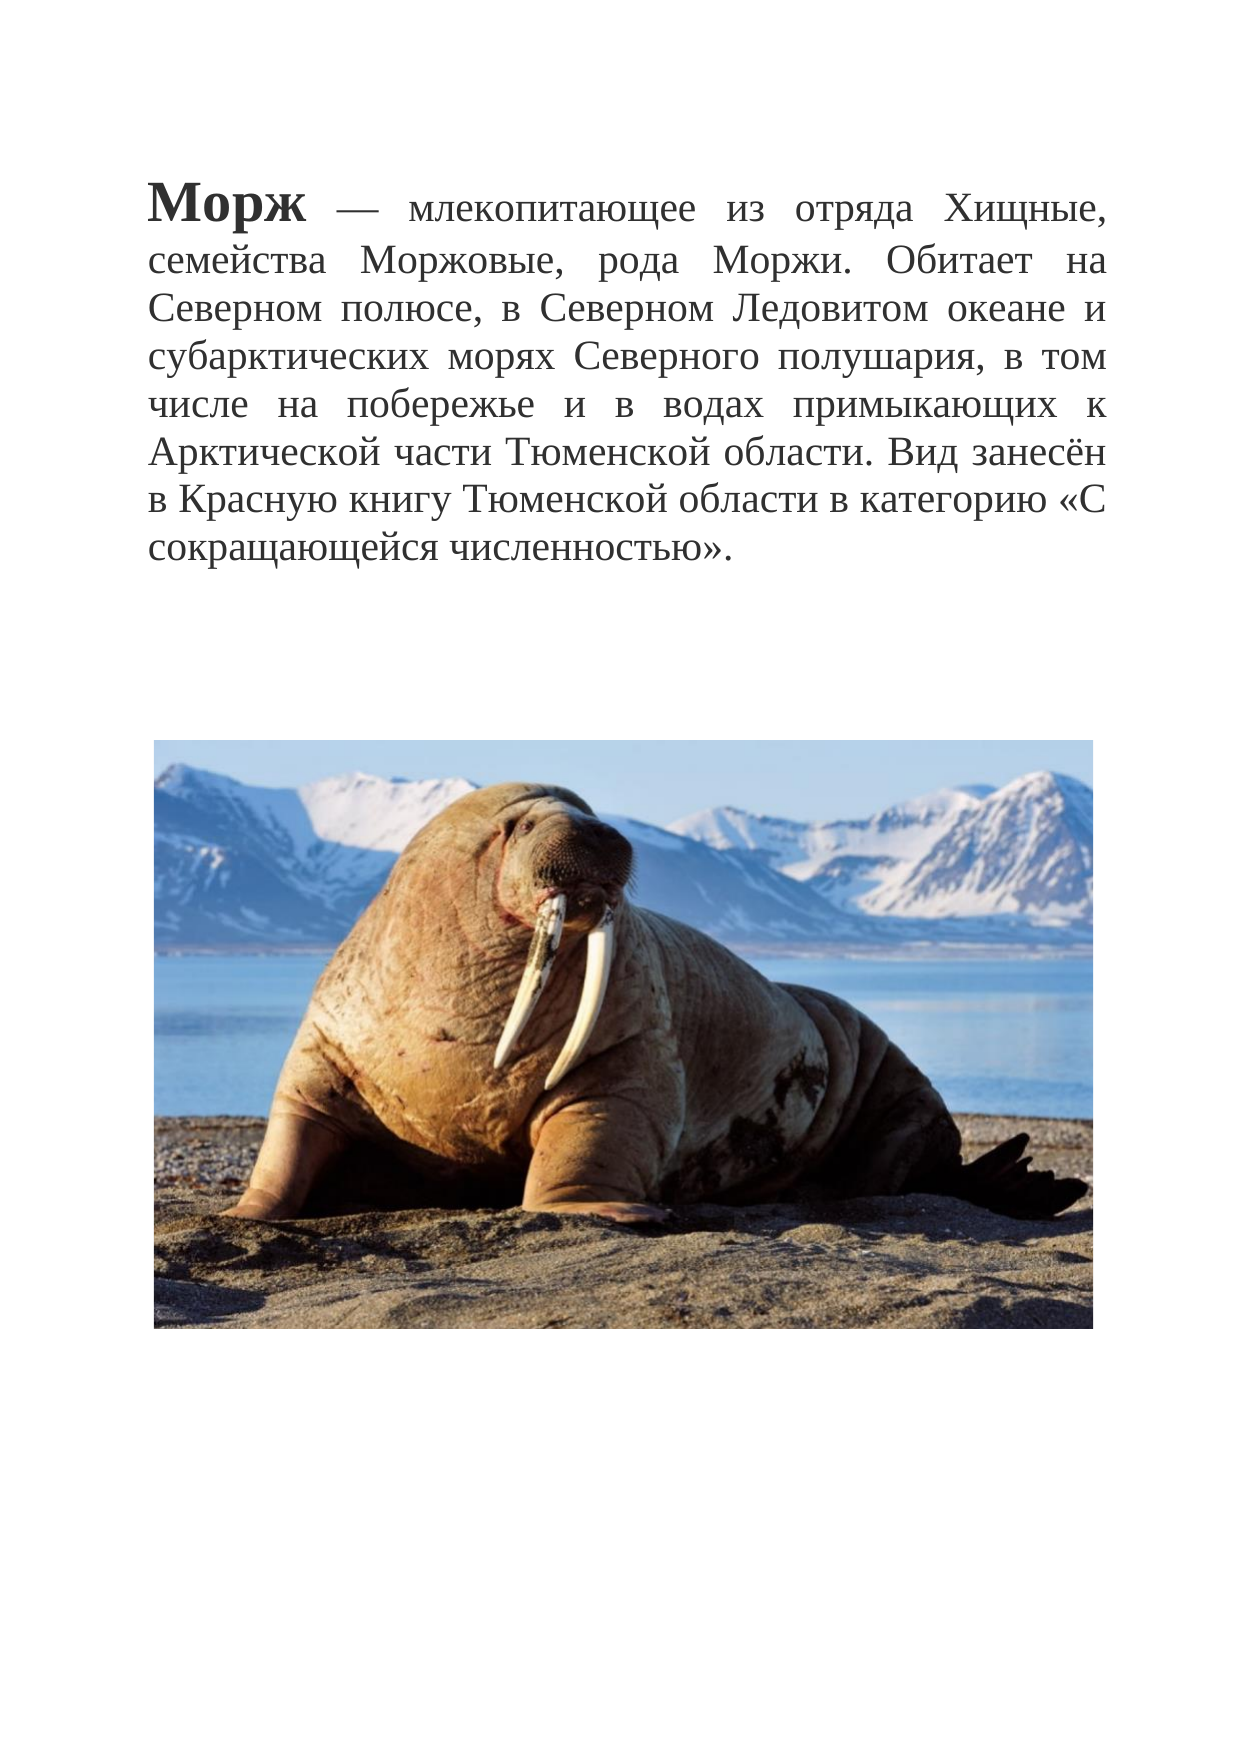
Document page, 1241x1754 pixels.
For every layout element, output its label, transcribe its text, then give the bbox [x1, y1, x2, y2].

picture [152, 740, 1094, 1328]
text Морж — млекопитающее из отряда Хищные, семейства Моржовые, рода Моржи. Обитает на Северном полюсе, в Северном Ледовитом океане и субарктических морях Северного полушария, в том числе на побережье и в водах примыкающих к Арктической части Тюменской области. Вид занесён в Красную книгу Тюменской области в категорию «С сокращающейся численностью». [148, 167, 1107, 570]
